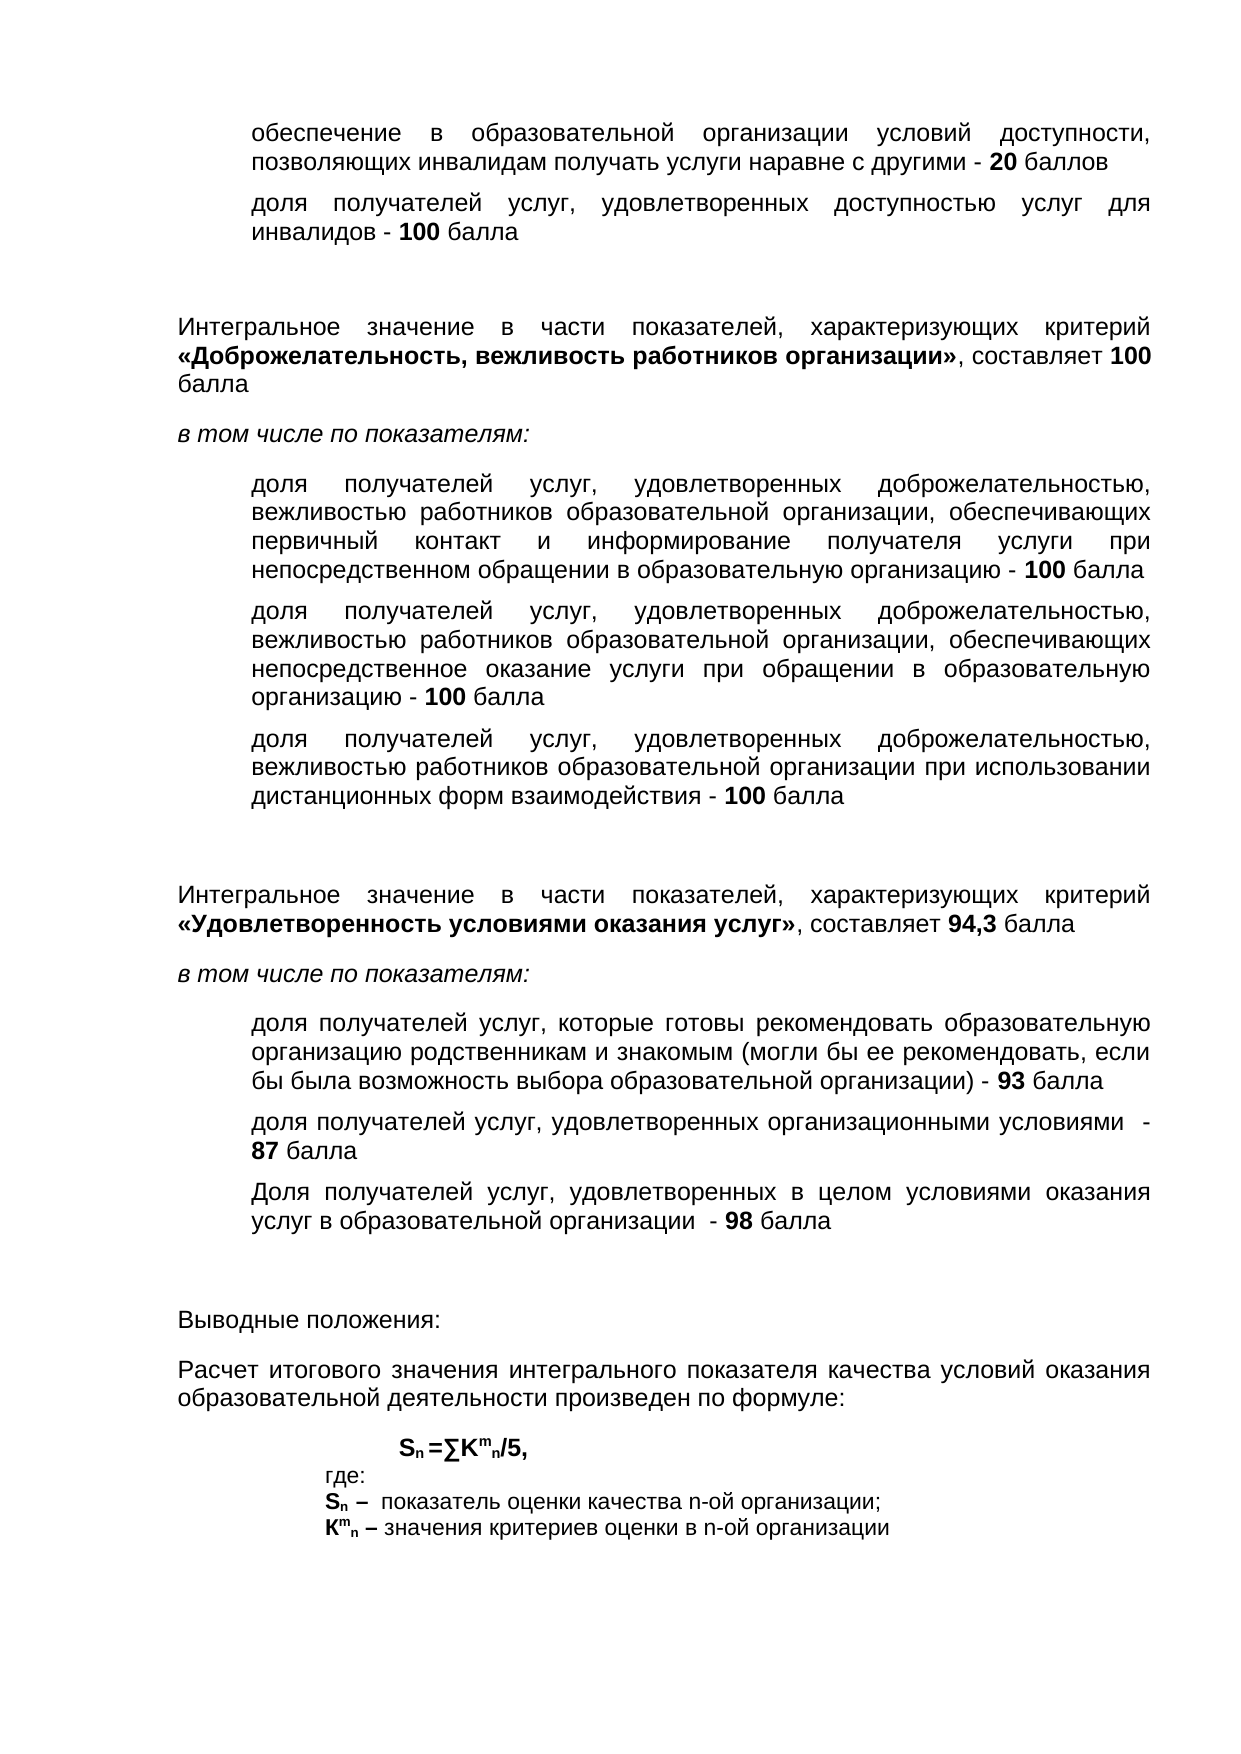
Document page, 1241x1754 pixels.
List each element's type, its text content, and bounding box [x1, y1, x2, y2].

text доля получателей услуг, удовлетворенных доброжелательностью, вежливостью работников образовательной организации, обеспечивающих первичный контакт и информирование получателя услуги при непосредственном обращении в образовательную организацию - 100 балла [251, 468, 1152, 583]
text доля получателей услуг, удовлетворенных доступностью услуг для инвалидов - 100 балла [251, 188, 1152, 246]
text Интегральное значение в части показателей, характеризующих критерий «Доброжелательность, вежливость работников организации», составляет 100 балла [177, 312, 1152, 398]
text Расчет итогового значения интегрального показателя качества условий оказания образовательной деятельности произведен по формуле: [177, 1354, 1152, 1412]
text доля получателей услуг, удовлетворенных доброжелательностью, вежливостью работников образовательной организации при использовании дистанционных форм взаимодействия - 100 балла [251, 723, 1152, 810]
text Доля получателей услуг, удовлетворенных в целом условиями оказания услуг в образовательной организации - 98 балла [251, 1177, 1152, 1234]
text в том числе по показателям: [177, 419, 1152, 448]
text доля получателей услуг, удовлетворенных доброжелательностью, вежливостью работников образовательной организации, обеспечивающих непосредственное оказание услуги при обращении в образовательную организацию - 100 балла [251, 596, 1152, 711]
text доля получателей услуг, которые готовы рекомендовать образовательную организацию родственникам и знакомым (могли бы ее рекомендовать, если бы была возможность выбора образовательной организации) - 93 балла [251, 1008, 1152, 1094]
text доля получателей услуг, удовлетворенных организационными условиями - 87 балла [251, 1107, 1152, 1164]
text где: [325, 1462, 1152, 1488]
text Кmn – значения критериев оценки в n-ой организации [325, 1514, 1152, 1541]
text Sn – показатель оценки качества n-ой организации; [325, 1488, 1152, 1514]
text Sn =∑Kmn/5, [398, 1433, 1152, 1462]
text обеспечение в образовательной организации условий доступности, позволяющих инвалидам получать услуги наравне с другими - 20 баллов [251, 118, 1152, 176]
text в том числе по показателям: [177, 959, 1152, 987]
text Интегральное значение в части показателей, характеризующих критерий «Удовлетворенность условиями оказания услуг», составляет 94,3 балла [177, 880, 1152, 938]
text Выводные положения: [177, 1305, 1152, 1334]
